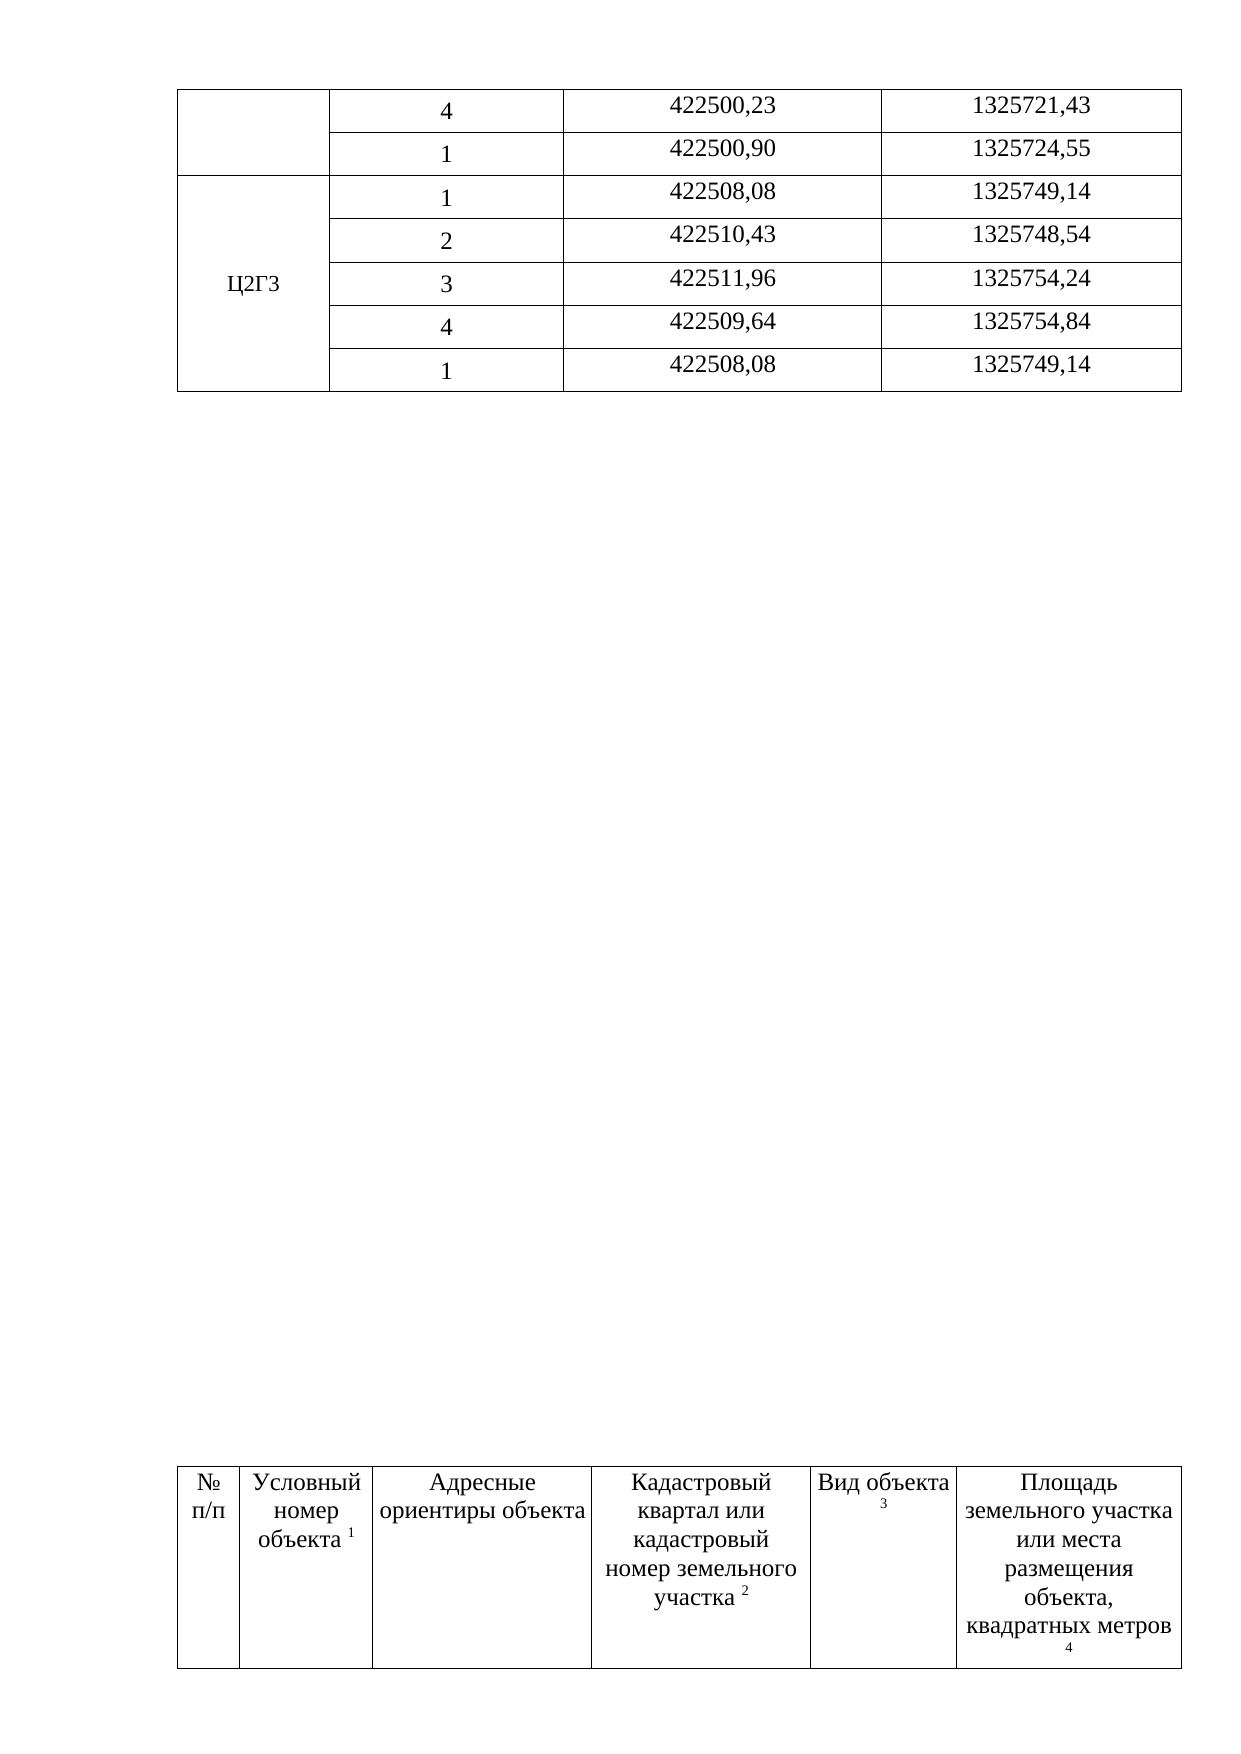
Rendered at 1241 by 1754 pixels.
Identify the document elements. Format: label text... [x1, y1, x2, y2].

table_header Адресные ориентиры объекта [373, 1467, 591, 1668]
table_cell 422500,90 [564, 133, 881, 175]
table_cell 4 [330, 90, 563, 132]
table_header Площадь земельного участка или места размещения объекта, квадратных метров 4 [957, 1467, 1181, 1668]
table_cell Ц2Г3 [178, 176, 329, 391]
table_cell 1325749,14 [882, 176, 1181, 218]
table_cell 1325754,84 [882, 306, 1181, 348]
table_cell 422508,08 [564, 176, 881, 218]
table_header № п/п [178, 1467, 239, 1668]
table_cell 422510,43 [564, 219, 881, 262]
table_header Кадастровый квартал или кадастровый номер земельного участка 2 [592, 1467, 810, 1668]
table_cell 4 [330, 306, 563, 348]
table_cell 422509,64 [564, 306, 881, 348]
table_cell 1325754,24 [882, 263, 1181, 305]
table_cell 1 [330, 133, 563, 175]
table_cell 422500,23 [564, 90, 881, 132]
table_cell 1 [330, 176, 563, 218]
table_cell 1325721,43 [882, 90, 1181, 132]
table_cell 422508,08 [564, 349, 881, 391]
table_header Условный номер объекта 1 [240, 1467, 372, 1668]
table_cell 1325748,54 [882, 219, 1181, 262]
table_cell 1 [330, 349, 563, 391]
table_cell 2 [330, 219, 563, 262]
table_cell 1325749,14 [882, 349, 1181, 391]
table_cell 422511,96 [564, 263, 881, 305]
table_cell 3 [330, 263, 563, 305]
table_header Вид объекта 3 [811, 1467, 956, 1668]
table_cell 1325724,55 [882, 133, 1181, 175]
